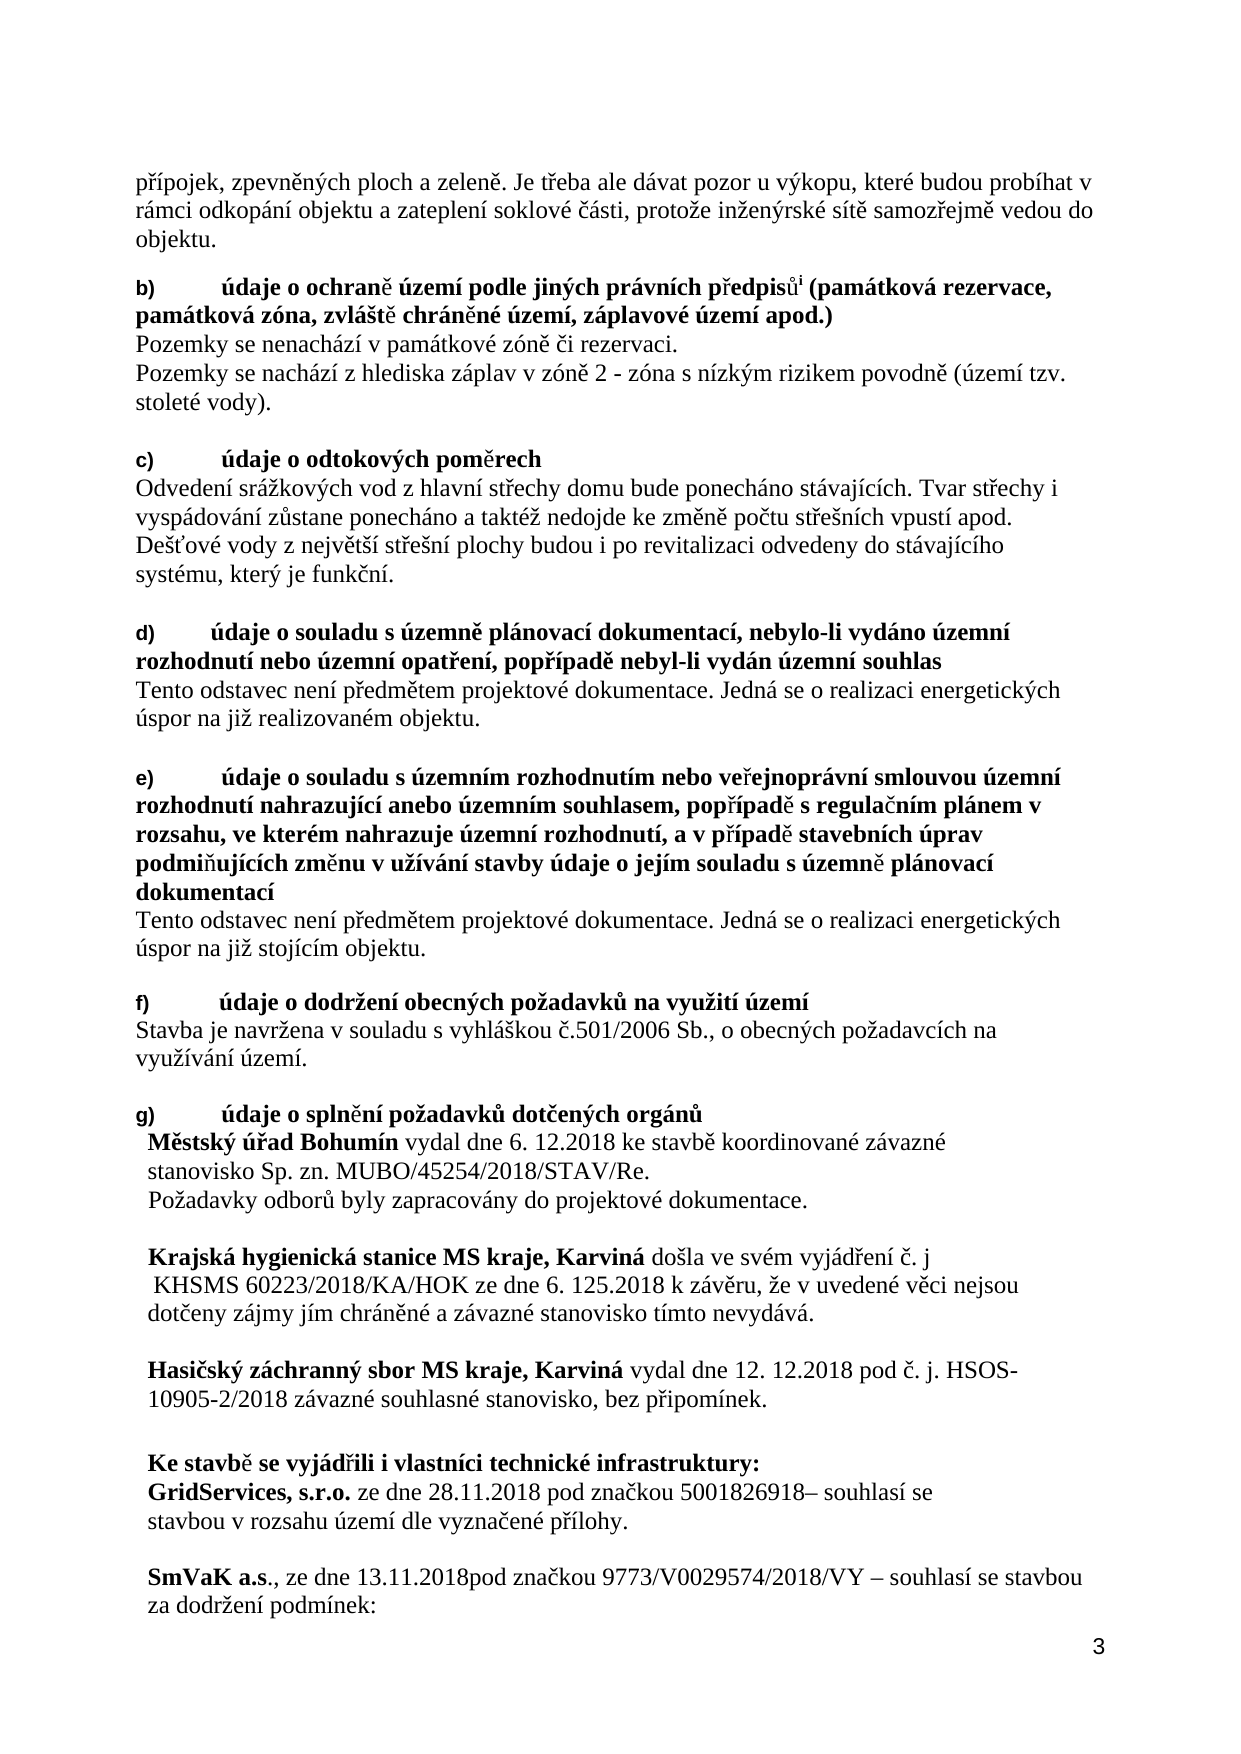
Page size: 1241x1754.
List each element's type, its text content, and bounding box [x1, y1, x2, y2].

text KHSMS 60223/2018/KA/HOK ze dne 6. 125.2018 k závěru, že v uvedené věci nejsou dotčeny zájmy jím chráněné a závazné stanovisko tímto nevydává. [147, 1271, 1048, 1327]
subtitle údaje o souladu s územním rozhodnutím nebo veřejnoprávní smlouvou územní rozhodnutí nahrazující anebo územním souhlasem, popřípadě s regulačním plánem v rozsahu, ve kterém nahrazuje územní rozhodnutí, a v případě stavebních úprav podmiňujících změnu v užívání stavby údaje o jejím souladu s územně plánovací dokumentací [135, 762, 1082, 906]
text Pozemky se nachází z hlediska záplav v zóně 2 - zóna s nízkým rizikem povodně (území tzv. stoleté vody). [135, 358, 1105, 416]
list údaje o souladu s územně plánovací dokumentací, nebylo-li vydáno územní rozhodnutí nebo územní opatření, popřípadě nebyl-li vydán územní souhlas [135, 617, 1083, 674]
subtitle údaje o splnění požadavků dotčených orgánů [135, 1099, 1105, 1128]
text Tento odstavec není předmětem projektové dokumentace. Jedná se o realizaci energetických úspor na již realizovaném objektu. [135, 675, 1071, 732]
text Požadavky odborů byly zapracovány do projektové dokumentace. [135, 1185, 1094, 1213]
subtitle údaje o dodržení obecných požadavků na využití území [135, 987, 1105, 1016]
text Tento odstavec není předmětem projektové dokumentace. Jedná se o realizaci energetických úspor na již stojícím objektu. [135, 906, 1071, 962]
text Pozemky se nenachází v památkové zóně či rezervaci. [135, 329, 1105, 358]
text Stavba je navržena v souladu s vyhláškou č.501/2006 Sb., o obecných požadavcích na využívání území. [135, 1016, 1048, 1072]
text Krajská hygienická stanice MS kraje, Karviná došla ve svém vyjádření č. j [135, 1242, 1105, 1271]
subtitle Ke stavbě se vyjádřili i vlastníci technické infrastruktury: [147, 1448, 1105, 1477]
text Hasičský záchranný sbor MS kraje, Karviná vydal dne 12. 12.2018 pod č. j. HSOS-10905-2/2018 závazné souhlasné stanovisko, bez připomínek. [147, 1356, 1048, 1412]
text GridServices, s.r.o. ze dne 28.11.2018 pod značkou 5001826918– souhlasí se stavbou v rozsahu území dle vyznačené přílohy. [147, 1477, 999, 1535]
text Městský úřad Bohumín vydal dne 6. 12.2018 ke stavbě koordinované závazné stanovisko Sp. zn. MUBO/45254/2018/STAV/Re. [147, 1128, 1048, 1185]
subtitle údaje o ochraně území podle jiných právních předpisůi (památková rezervace, památková zóna, zvláště chráněné území, záplavové území apod.) [135, 272, 1093, 329]
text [135, 167, 1094, 253]
text Odvedení srážkových vod z hlavní střechy domu bude ponecháno stávajících. Tvar střechy i vyspádování zůstane ponecháno a taktéž nedojde ke změně počtu střešních vpustí apod. Dešťové vody z největší střešní plochy budou i po revitalizaci odvedeny do stávajícího systému, který je funkční. [135, 473, 1083, 588]
subtitle údaje o odtokových poměrech [135, 444, 1105, 473]
text SmVaK a.s., ze dne 13.11.2018pod značkou 9773/V0029574/2018/VY – souhlasí se stavbou za dodržení podmínek: [147, 1562, 1092, 1619]
